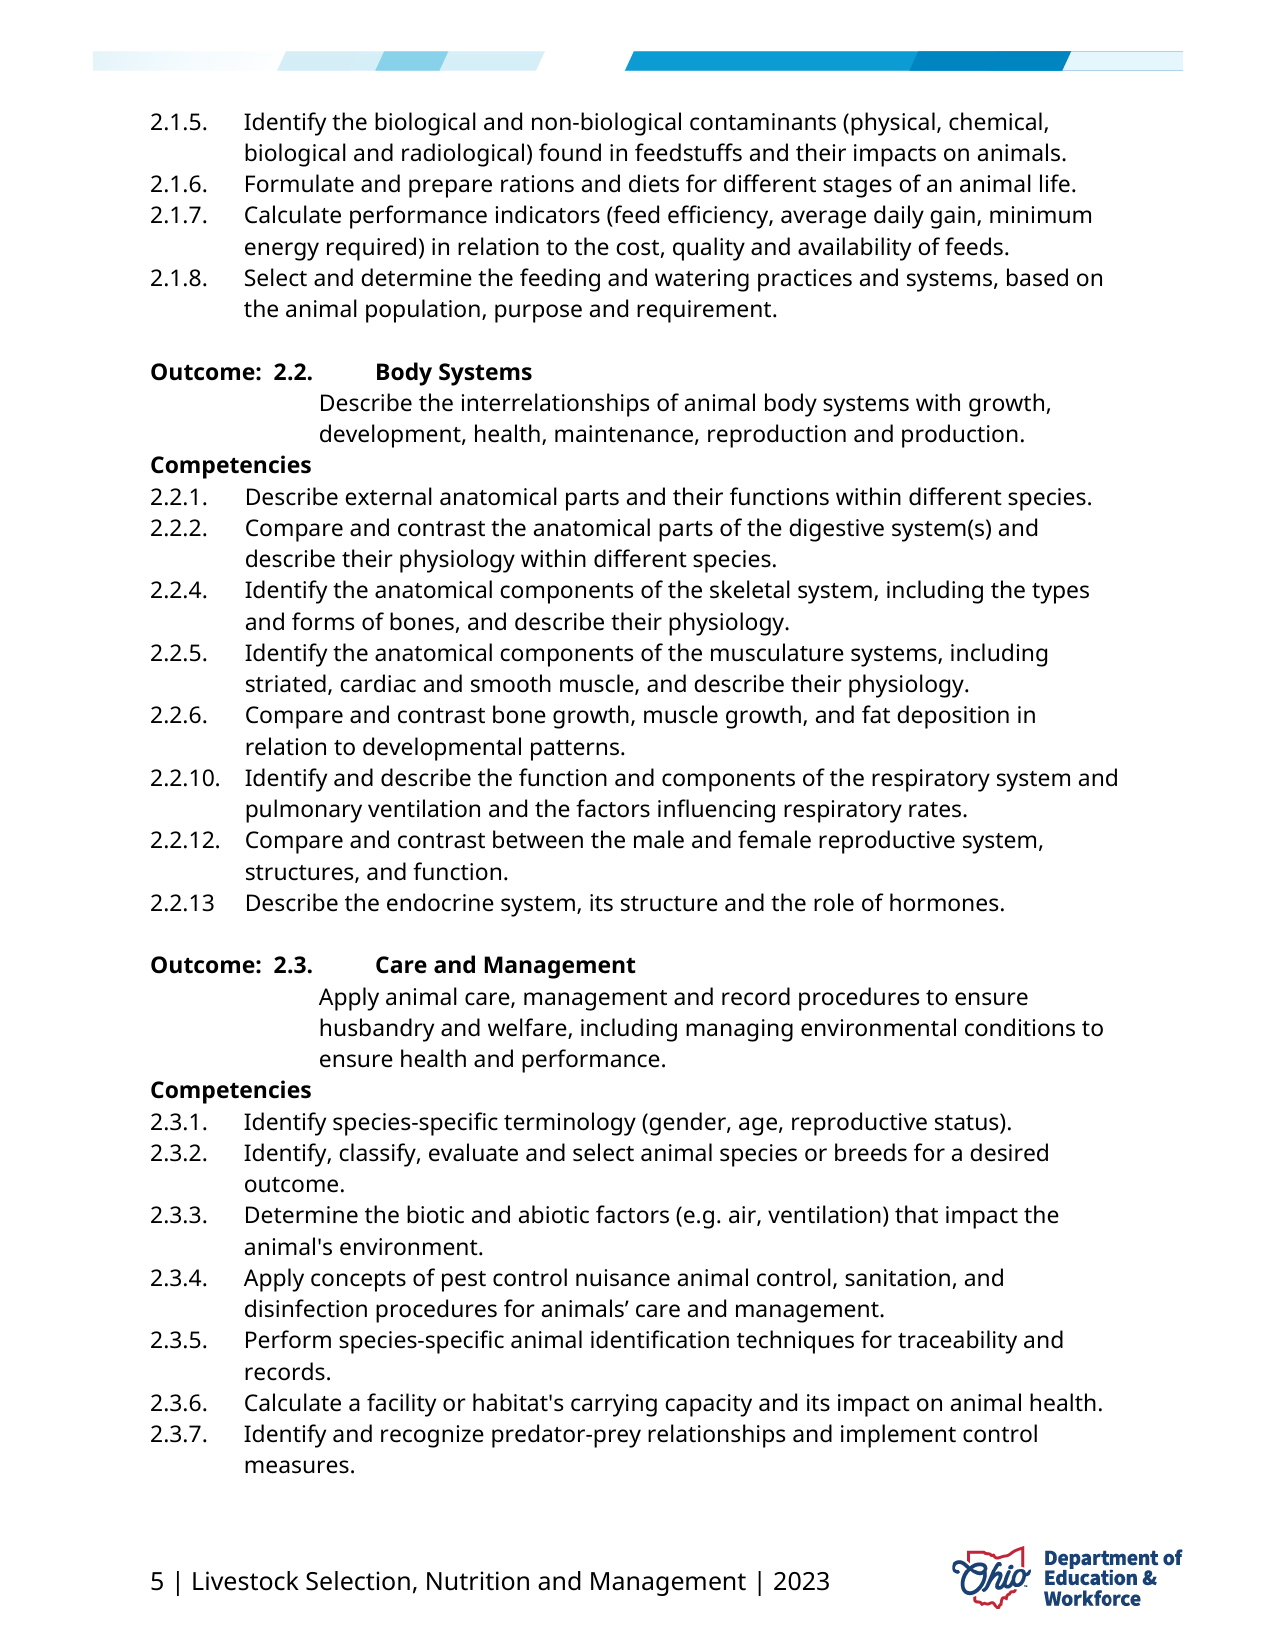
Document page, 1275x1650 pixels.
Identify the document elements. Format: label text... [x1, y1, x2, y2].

text 2.3.3. Determine the biotic and abiotic factors (e.g. air, ventilation) that impact the animal's environment. [150, 1199, 1125, 1262]
text 2.3.2. Identify, classify, evaluate and select animal species or breeds for a desired outcome. [150, 1137, 1125, 1199]
text 2.1.6. Formulate and prepare rations and diets for different stages of an animal life. [150, 168, 1125, 199]
text Apply animal care, management and record procedures to ensure husbandry and welfare, including managing environmental conditions to ensure health and performance. [150, 980, 1125, 1074]
text 2.1.5. Identify the biological and non-biological contaminants (physical, chemical, biological and radiological) found in feedstuffs and their impacts on animals. [150, 105, 1125, 168]
text 2.2.4. Identify the anatomical components of the skeletal system, including the types and forms of bones, and describe their physiology. [150, 574, 1125, 637]
text 2.2.13 Describe the endocrine system, its structure and the role of hormones. [150, 887, 1125, 918]
text 2.2.10. Identify and describe the function and components of the respiratory system and pulmonary ventilation and the factors influencing respiratory rates. [150, 762, 1125, 824]
text 2.2.12. Compare and contrast between the male and female reproductive system, structures, and function. [150, 824, 1125, 887]
text Outcome: 2.3. Care and Management [150, 949, 1125, 980]
text 2.2.6. Compare and contrast bone growth, muscle growth, and fat deposition in relation to developmental patterns. [150, 699, 1125, 762]
text 2.2.1. Describe external anatomical parts and their functions within different species. [150, 480, 1125, 512]
text 2.3.7. Identify and recognize predator-prey relationships and implement control measures. [150, 1418, 1125, 1480]
text 2.2.2. Compare and contrast the anatomical parts of the digestive system(s) and describe their physiology within different species. [150, 512, 1125, 574]
text Outcome: 2.2. Body Systems [150, 355, 1125, 387]
text 2.2.5. Identify the anatomical components of the musculature systems, including striated, cardiac and smooth muscle, and describe their physiology. [150, 637, 1125, 699]
text 2.3.5. Perform species-specific animal identification techniques for traceability and records. [150, 1324, 1125, 1387]
text 2.3.4. Apply concepts of pest control nuisance animal control, sanitation, and disinfection procedures for animals’ care and management. [150, 1262, 1125, 1324]
text Describe the interrelationships of animal body systems with growth, development, health, maintenance, reproduction and production. [319, 387, 1125, 449]
picture [8, 19, 1267, 1647]
text 2.3.6. Calculate a facility or habitat's carrying capacity and its impact on animal health. [150, 1387, 1125, 1418]
text Competencies [150, 1074, 1125, 1105]
text 2.3.1. Identify species-specific terminology (gender, age, reproductive status). [150, 1105, 1125, 1137]
text 2.1.7. Calculate performance indicators (feed efficiency, average daily gain, minimum energy required) in relation to the cost, quality and availability of feeds. [150, 199, 1125, 262]
text 2.1.8. Select and determine the feeding and watering practices and systems, based on the animal population, purpose and requirement. [150, 262, 1125, 324]
text Competencies [150, 449, 1125, 480]
